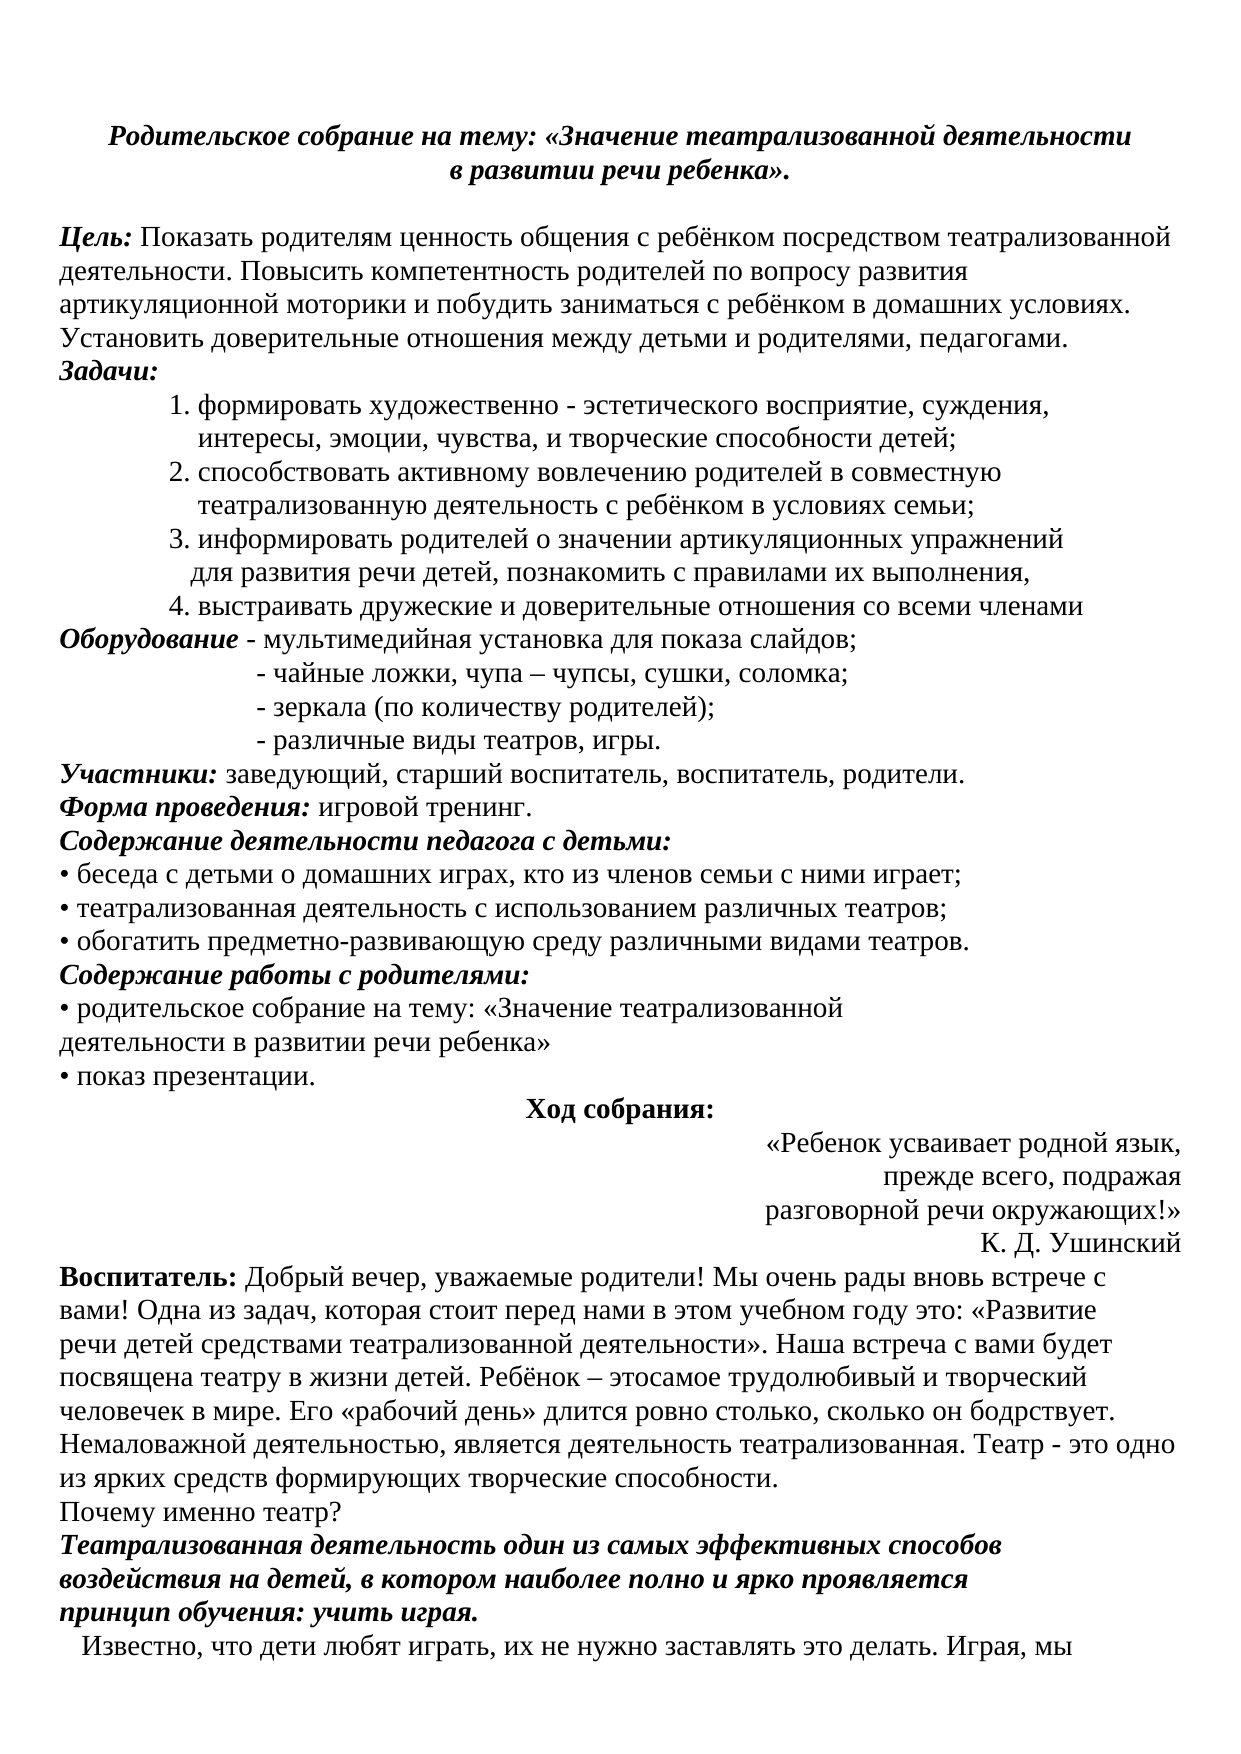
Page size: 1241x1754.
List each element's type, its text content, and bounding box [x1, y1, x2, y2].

text Родительское собрание на тему: «Значение театрализованной деятельности [59, 118, 1181, 152]
text 2. способствовать активному вовлечению родителей в совместную [59, 454, 1181, 487]
text принцип обучения: учить играя. [59, 1594, 1181, 1628]
text 3. информировать родителей о значении артикуляционных упражнений [59, 521, 1181, 554]
text «Ребенок усваивает родной язык, [59, 1125, 1181, 1158]
text • показ презентации. [59, 1058, 1181, 1091]
text • родительское собрание на тему: «Значение театрализованной [59, 991, 1181, 1024]
text Содержание работы с родителями: [59, 957, 1181, 991]
text Цель: Показать родителям ценность общения с ребёнком посредством театрализованной деятельности. Повысить компетентность родителей по вопросу развития артикуляционной моторики и побудить заниматься с ребёнком в домашних условиях. Установить доверительные отношения между детьми и родителями, педагогами. [59, 219, 1181, 353]
text Участники: заведующий, старший воспитатель, воспитатель, родители. [59, 756, 1181, 789]
text - зеркала (по количеству родителей); [59, 689, 1181, 722]
text прежде всего, подражая [59, 1158, 1181, 1192]
text Театрализованная деятельность один из самых эффективных способов [59, 1527, 1181, 1561]
text театрализованную деятельность с ребёнком в условиях семьи; [59, 487, 1181, 521]
text Задачи: [59, 353, 1181, 387]
text - различные виды театров, игры. [59, 722, 1181, 756]
text К. Д. Ушинский [59, 1225, 1181, 1259]
text Ход собрания: [59, 1091, 1181, 1125]
text 1. формировать художественно - эстетического восприятие, суждения, [59, 387, 1181, 420]
text Форма проведения: игровой тренинг. [59, 789, 1181, 823]
text 4. выстраивать дружеские и доверительные отношения со всеми членами [59, 588, 1181, 622]
text речи детей средствами театрализованной деятельности». Наша встреча с вами будет посвящена театру в жизни детей. Ребёнок – этосамое трудолюбивый и творческий человечек в мире. Его «рабочий день» длится ровно столько, сколько он бодрствует. Немаловажной деятельностью, является деятельность театрализованная. Театр - это одно из ярких средств формирующих творческие способности. [59, 1326, 1181, 1494]
text Содержание деятельности педагога с детьми: [59, 823, 1181, 856]
text - чайные ложки, чупа – чупсы, сушки, соломка; [59, 655, 1181, 689]
text • театрализованная деятельность с использованием различных театров; [59, 890, 1181, 923]
text • беседа с детьми о домашних играх, кто из членов семьи с ними играет; [59, 856, 1181, 890]
text для развития речи детей, познакомить с правилами их выполнения, [59, 554, 1181, 588]
text разговорной речи окружающих!» [59, 1192, 1181, 1225]
text Почему именно театр? [59, 1494, 1181, 1527]
text деятельности в развитии речи ребенка» [59, 1024, 1181, 1058]
text Оборудование - мультимедийная установка для показа слайдов; [59, 622, 1181, 655]
text • обогатить предметно-развивающую среду различными видами театров. [59, 923, 1181, 957]
text Воспитатель: Добрый вечер, уважаемые родители! Мы очень рады вновь встрече с вами! Одна из задач, которая стоит перед нами в этом учебном году это: «Развитие [59, 1259, 1181, 1326]
text интересы, эмоции, чувства, и творческие способности детей; [59, 420, 1181, 454]
text Известно, что дети любят играть, их не нужно заставлять это делать. Играя, мы [59, 1628, 1181, 1661]
text в развитии речи ребенка». [59, 152, 1181, 186]
text воздействия на детей, в котором наиболее полно и ярко проявляется [59, 1561, 1181, 1594]
